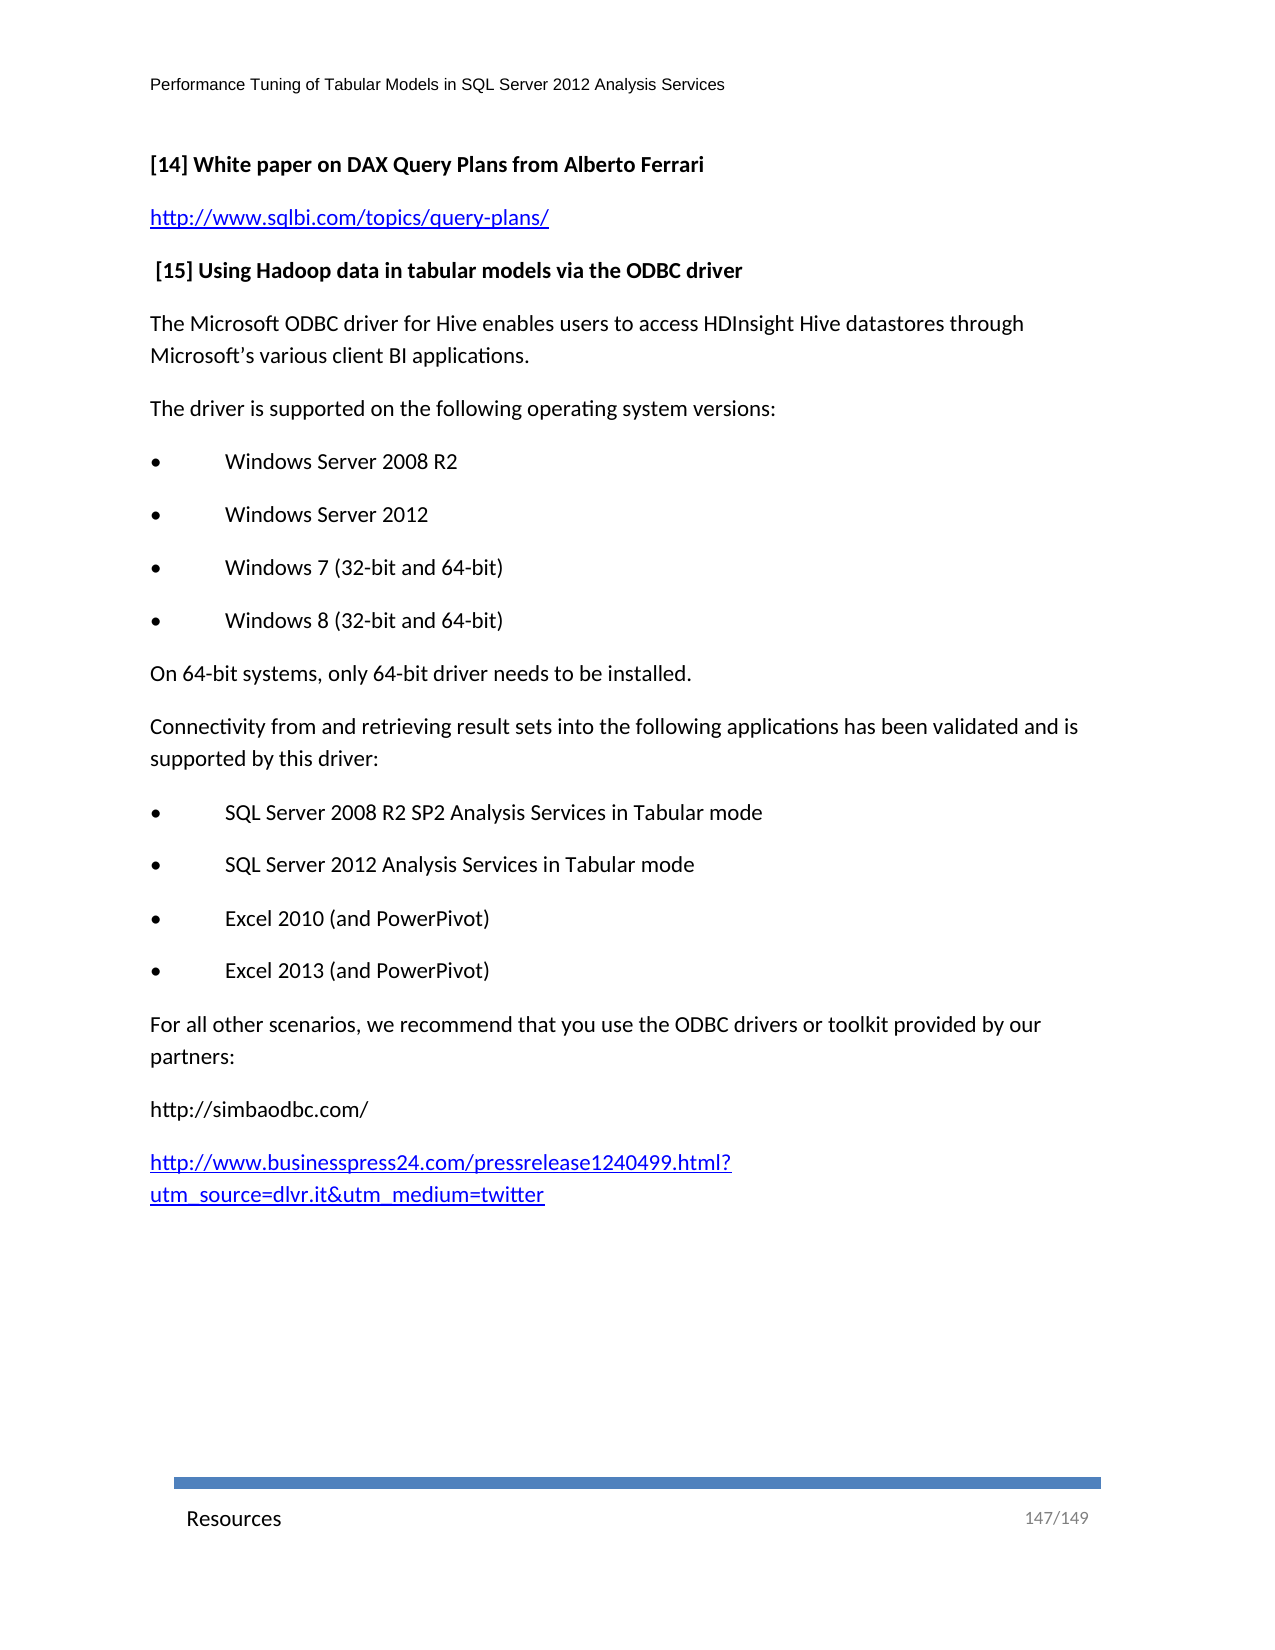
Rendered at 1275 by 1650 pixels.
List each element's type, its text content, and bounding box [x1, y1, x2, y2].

text Connectivity from and retrieving result sets into the following applications has been validated and is supported by this driver: [150, 712, 1125, 773]
text On 64-bit systems, only 64-bit driver needs to be installed. [150, 659, 1125, 687]
text For all other scenarios, we recommend that you use the ODBC drivers or toolkit provided by our partners: [150, 1010, 1125, 1070]
text http://simbaodbc.com/ [150, 1095, 1125, 1123]
text • SQL Server 2008 R2 SP2 Analysis Services in Tabular mode [150, 798, 1125, 826]
text • Excel 2013 (and PowerPivot) [150, 957, 1125, 985]
text • Windows Server 2008 R2 [150, 447, 1125, 475]
text • Excel 2010 (and PowerPivot) [150, 904, 1125, 932]
text • Windows 8 (32-bit and 64-bit) [150, 606, 1125, 634]
text • Windows Server 2012 [150, 500, 1125, 528]
text • Windows 7 (32-bit and 64-bit) [150, 553, 1125, 581]
text [14] White paper on DAX Query Plans from Alberto Ferrari [150, 150, 1125, 178]
text The Microsoft ODBC driver for Hive enables users to access HDInsight Hive datastores through Microsoft’s various client BI applications. [150, 309, 1125, 369]
text The driver is supported on the following operating system versions: [150, 394, 1125, 422]
text http://www.businesspress24.com/pressrelease1240499.html?utm_source=dlvr.it&utm_medium=twitter [150, 1148, 1125, 1208]
text [15] Using Hadoop data in tabular models via the ODBC driver [150, 256, 1125, 284]
text • SQL Server 2012 Analysis Services in Tabular mode [150, 851, 1125, 879]
text http://www.sqlbi.com/topics/query-plans/ [150, 203, 1125, 231]
